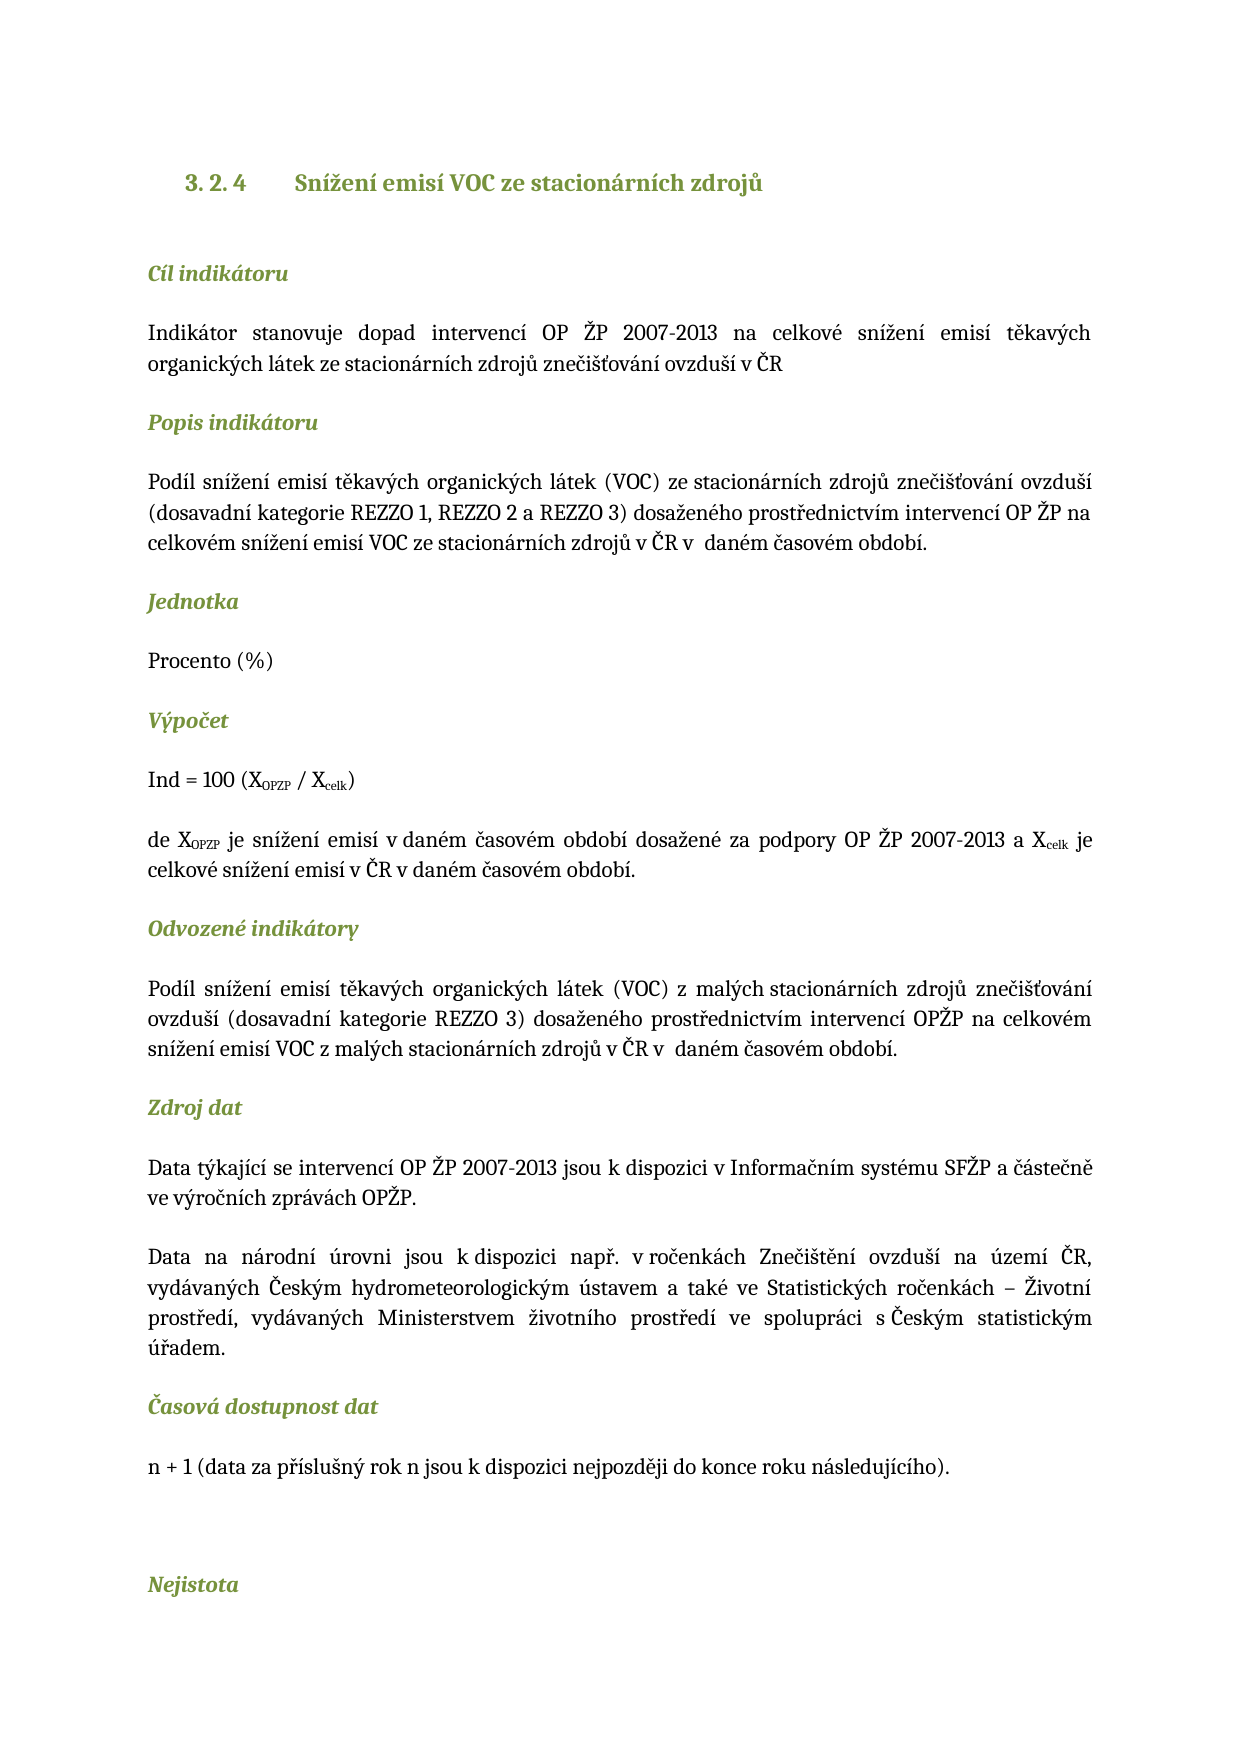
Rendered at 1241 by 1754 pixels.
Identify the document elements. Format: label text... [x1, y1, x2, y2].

text Ind = 100 (XOPZP / Xcelk) [148, 767, 1093, 793]
text Cíl indikátoru [148, 261, 1093, 287]
text Indikátor stanovuje dopad intervencí OP ŽP 2007-2013 na celkové snížení emisí těkavých organických látek ze stacionárních zdrojů znečišťování ovzduší v ČR [148, 320, 1093, 377]
subtitle Snížení emisí VOC ze stacionárních zdrojů [185, 168, 1093, 197]
text Zdroj dat [148, 1095, 1093, 1122]
text Popis indikátoru [148, 410, 1093, 436]
text Procento (%) [148, 648, 1093, 675]
text Nejistota [148, 1572, 1093, 1599]
text n + 1 (data za příslušný rok n jsou k dispozici nejpozději do konce roku následujícího). [148, 1453, 1093, 1480]
text de XOPZP je snížení emisí v daném časovém období dosažené za podpory OP ŽP 2007-2013 a Xcelk je celkové snížení emisí v ČR v daném časovém období. [148, 826, 1093, 883]
text Časová dostupnost dat [148, 1394, 1093, 1421]
text Data týkající se intervencí OP ŽP 2007-2013 jsou k dispozici v Informačním systému SFŽP a částečně ve výročních zprávách OPŽP. [148, 1154, 1093, 1211]
text Jednotka [148, 589, 1093, 615]
text Výpočet [148, 708, 1093, 734]
text Podíl snížení emisí těkavých organických látek (VOC) ze stacionárních zdrojů znečišťování ovzduší (dosavadní kategorie REZZO 1, REZZO 2 a REZZO 3) dosaženého prostřednictvím intervencí OP ŽP na celkovém snížení emisí VOC ze stacionárních zdrojů v ČR v daném časovém období. [148, 469, 1093, 556]
text Odvozené indikátory [148, 916, 1093, 942]
text Podíl snížení emisí těkavých organických látek (VOC) z malých stacionárních zdrojů znečišťování ovzduší (dosavadní kategorie REZZO 3) dosaženého prostřednictvím intervencí OPŽP na celkovém snížení emisí VOC z malých stacionárních zdrojů v ČR v daném časovém období. [148, 975, 1093, 1062]
text Data na národní úrovni jsou k dispozici např. v ročenkách Znečištění ovzduší na území ČR, vydávaných Českým hydrometeorologickým ústavem a také ve Statistických ročenkách – Životní prostředí, vydávaných Ministerstvem životního prostředí ve spolupráci s Českým statistickým úřadem. [148, 1244, 1093, 1361]
